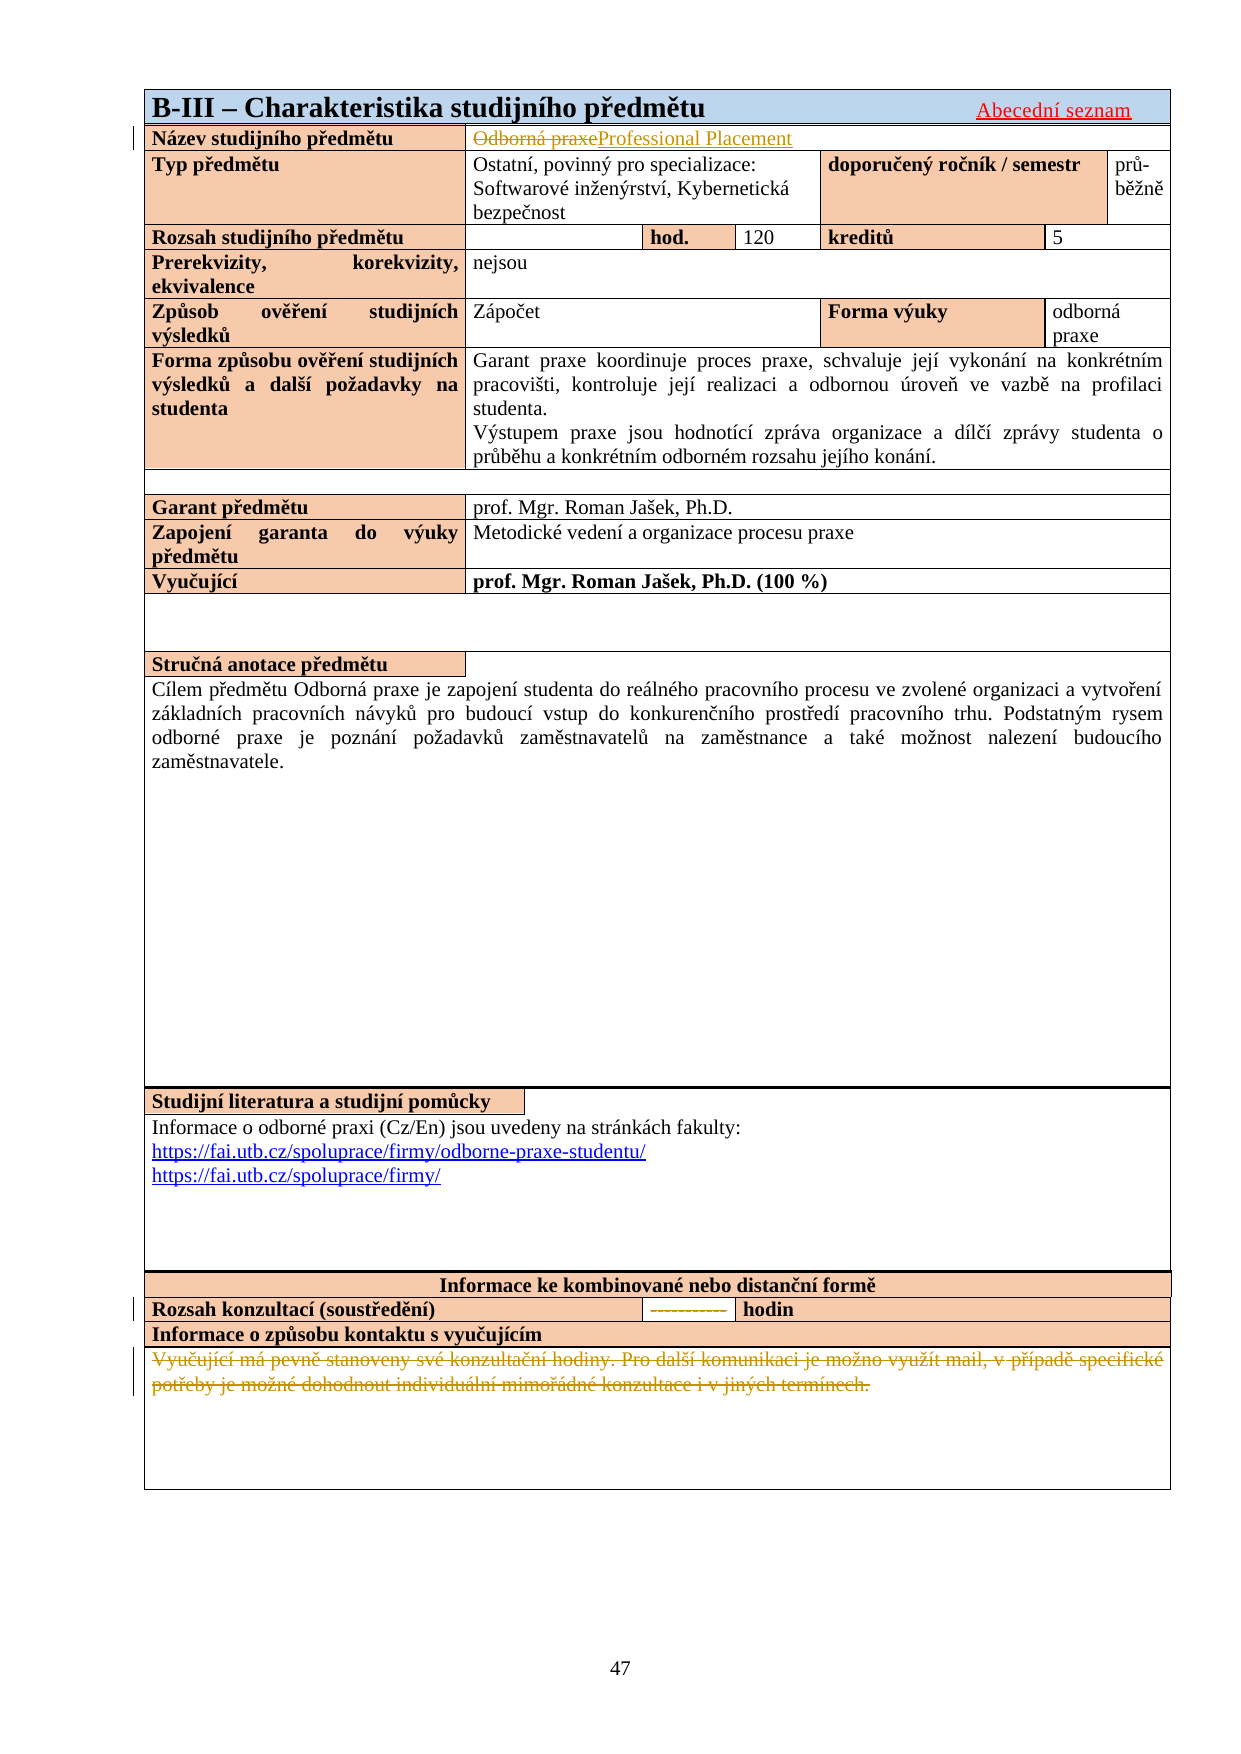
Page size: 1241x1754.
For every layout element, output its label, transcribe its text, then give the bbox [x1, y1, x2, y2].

table_cell Způsob ověření studijních výsledků [145, 299, 465, 347]
table_cell Informace o odborné praxi (Cz/En) jsou uvedeny na stránkách fakulty: https://fai.utb.cz/spoluprace/firmy/odborne-praxe-studentu/ https://fai.utb.cz/spoluprace/firmy/ [145, 1114, 1170, 1269]
table_cell [145, 594, 1170, 651]
table_cell [466, 225, 642, 249]
table_cell [466, 126, 1170, 150]
table_cell Rozsah studijního předmětu [145, 225, 465, 249]
table_cell [643, 1298, 735, 1321]
table_cell Zapojení garanta do výuky předmětu [145, 520, 465, 568]
table_cell prů-běžně [1108, 151, 1170, 224]
table_cell 120 [736, 225, 820, 249]
table_cell prof. Mgr. Roman Jašek, Ph.D. (100 %) [466, 569, 1170, 593]
table_cell odborná praxe [1046, 299, 1170, 347]
table_cell Prerekvizity, korekvizity, ekvivalence [145, 250, 465, 298]
table_cell Metodické vedení a organizace procesu praxe [466, 520, 1170, 568]
table_cell 5 [1046, 225, 1170, 249]
table_cell [145, 470, 1170, 493]
table_cell Rozsah konzultací (soustředění) [145, 1298, 642, 1321]
table_cell Informace ke kombinované nebo distanční formě [145, 1273, 1171, 1297]
table_cell doporučený ročník / semestr [821, 151, 1107, 224]
table_cell [145, 1348, 1170, 1489]
table_cell Typ předmětu [145, 151, 465, 224]
table_cell prof. Mgr. Roman Jašek, Ph.D. [466, 495, 1170, 519]
table_cell Informace o způsobu kontaktu s vyučujícím [145, 1322, 1170, 1346]
table_cell [466, 652, 1170, 676]
table_cell nejsou [466, 250, 1170, 298]
table_cell Garant praxe koordinuje proces praxe, schvaluje její vykonání na konkrétním pracovišti, kontroluje její realizaci a odbornou úroveň ve vazbě na profilaci studenta. Výstupem praxe jsou hodnotící zpráva organizace a dílčí zprávy studenta o průběhu a konkrétním odborném rozsahu jejího konání. [466, 348, 1170, 468]
table_cell Forma způsobu ověření studijních výsledků a další požadavky na studenta [145, 348, 465, 468]
table_cell Zápočet [466, 299, 820, 347]
table_cell hodin [736, 1298, 1170, 1321]
table_cell hod. [643, 225, 735, 249]
table_cell Ostatní, povinný pro specializace: Softwarové inženýrství, Kybernetická bezpečnost [466, 151, 820, 224]
table_header B-III – Charakteristika studijního předmětu [145, 90, 1170, 123]
table_cell Forma výuky [821, 299, 1044, 347]
table_cell kreditů [821, 225, 1044, 249]
table_cell [525, 1089, 1170, 1113]
table_cell Cílem předmětu Odborná praxe je zapojení studenta do reálného pracovního procesu ve zvolené organizaci a vytvoření základních pracovních návyků pro budoucí vstup do konkurenčního prostředí pracovního trhu. Podstatným rysem odborné praxe je poznání požadavků zaměstnavatelů na zaměstnance a také možnost nalezení budoucího zaměstnavatele. [145, 676, 1170, 1086]
table_cell Garant předmětu [145, 495, 465, 519]
table_cell Vyučující [145, 569, 465, 593]
table_cell Název studijního předmětu [145, 126, 465, 150]
table_cell Studijní literatura a studijní pomůcky [145, 1089, 524, 1113]
table_cell Stručná anotace předmětu [145, 652, 465, 676]
